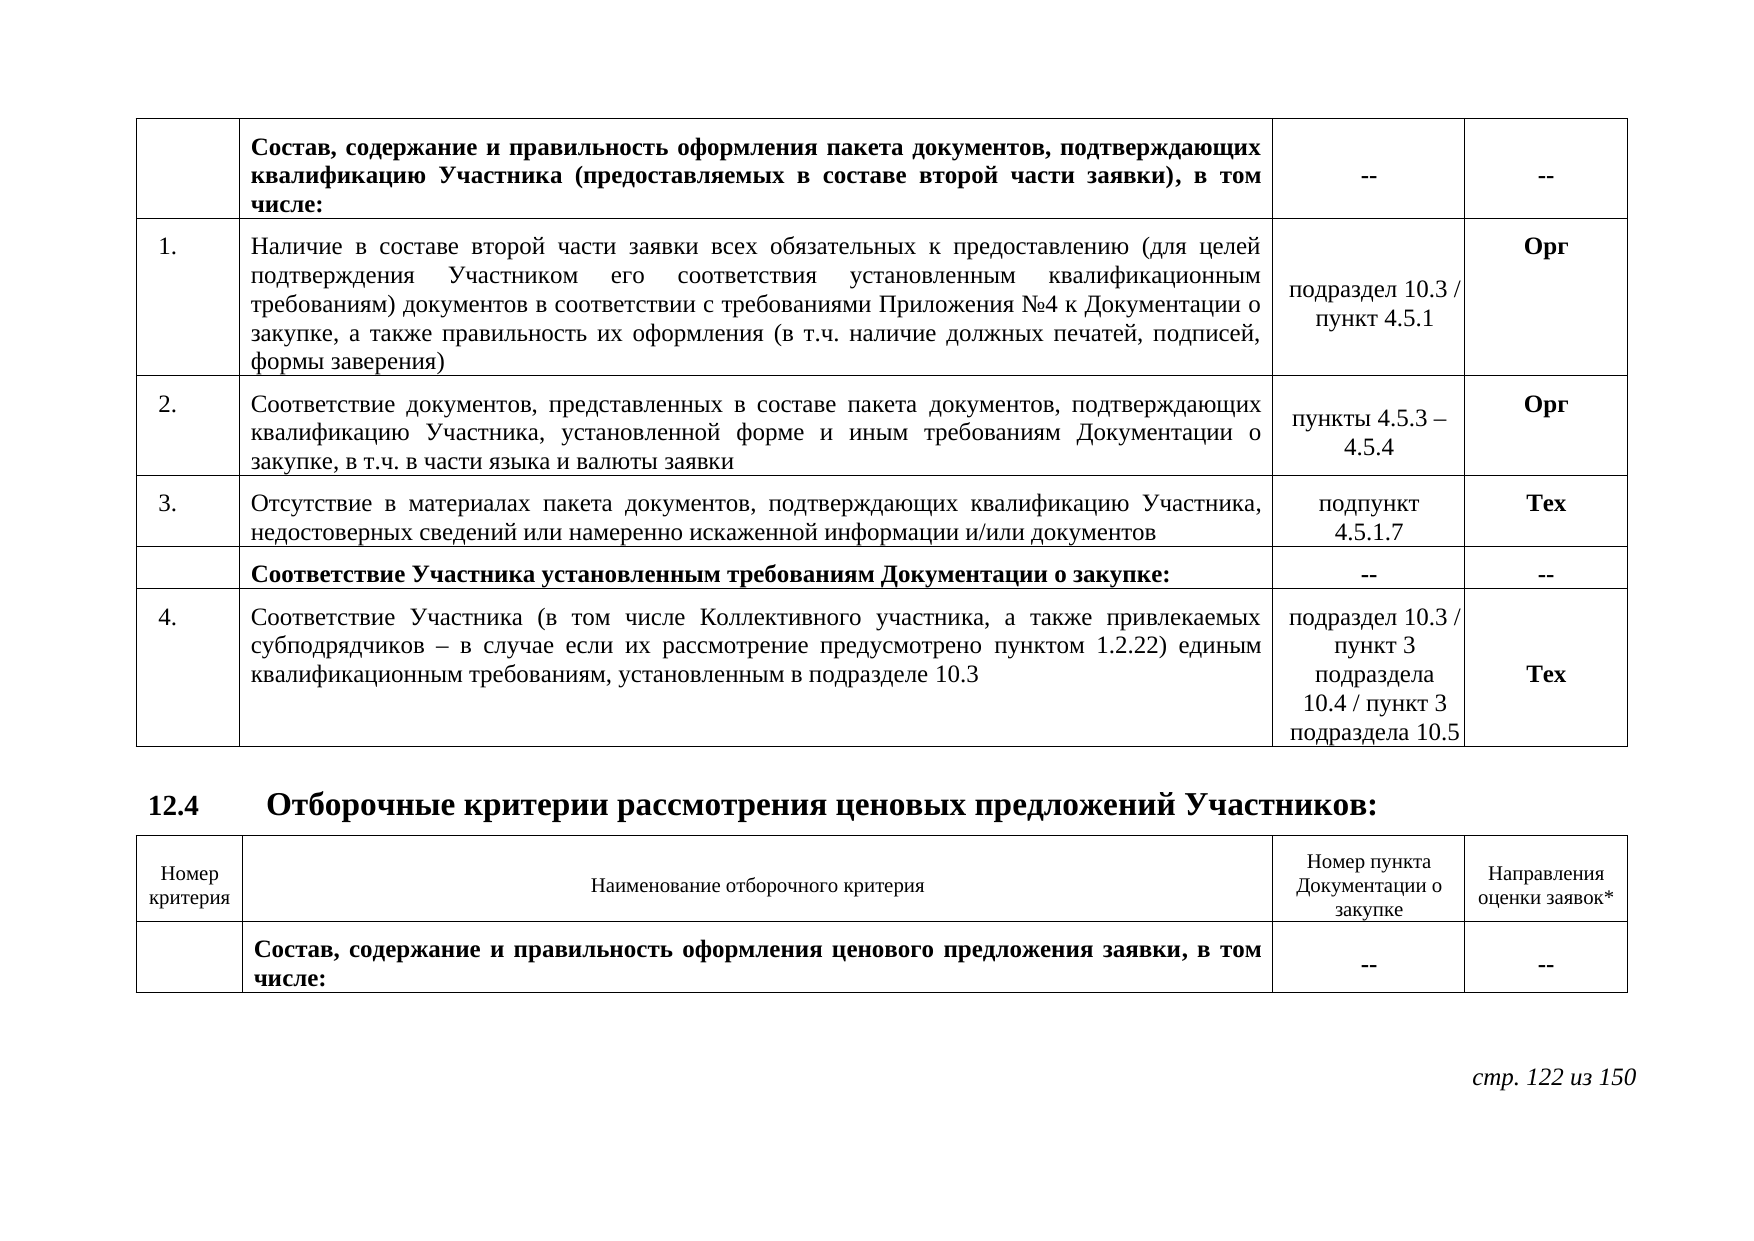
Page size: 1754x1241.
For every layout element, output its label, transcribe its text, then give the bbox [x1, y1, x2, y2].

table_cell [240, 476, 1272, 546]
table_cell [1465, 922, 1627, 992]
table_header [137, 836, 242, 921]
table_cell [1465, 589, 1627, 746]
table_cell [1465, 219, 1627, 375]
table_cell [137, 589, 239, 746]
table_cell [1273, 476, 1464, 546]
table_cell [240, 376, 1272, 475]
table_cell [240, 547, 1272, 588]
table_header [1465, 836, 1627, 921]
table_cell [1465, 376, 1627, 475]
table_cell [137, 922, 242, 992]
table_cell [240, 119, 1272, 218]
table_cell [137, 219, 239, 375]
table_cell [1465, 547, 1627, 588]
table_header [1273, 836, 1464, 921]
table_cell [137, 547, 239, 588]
subtitle Отборочные критерии рассмотрения ценовых предложений Участников: [148, 784, 1636, 822]
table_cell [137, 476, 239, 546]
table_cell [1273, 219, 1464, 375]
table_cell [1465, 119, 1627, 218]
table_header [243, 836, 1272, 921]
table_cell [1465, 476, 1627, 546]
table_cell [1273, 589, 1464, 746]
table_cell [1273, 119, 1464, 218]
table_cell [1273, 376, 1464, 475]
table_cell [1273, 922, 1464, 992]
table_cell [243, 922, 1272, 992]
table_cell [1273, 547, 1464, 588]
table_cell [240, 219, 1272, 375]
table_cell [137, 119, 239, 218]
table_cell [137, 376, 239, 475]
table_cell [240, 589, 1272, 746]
